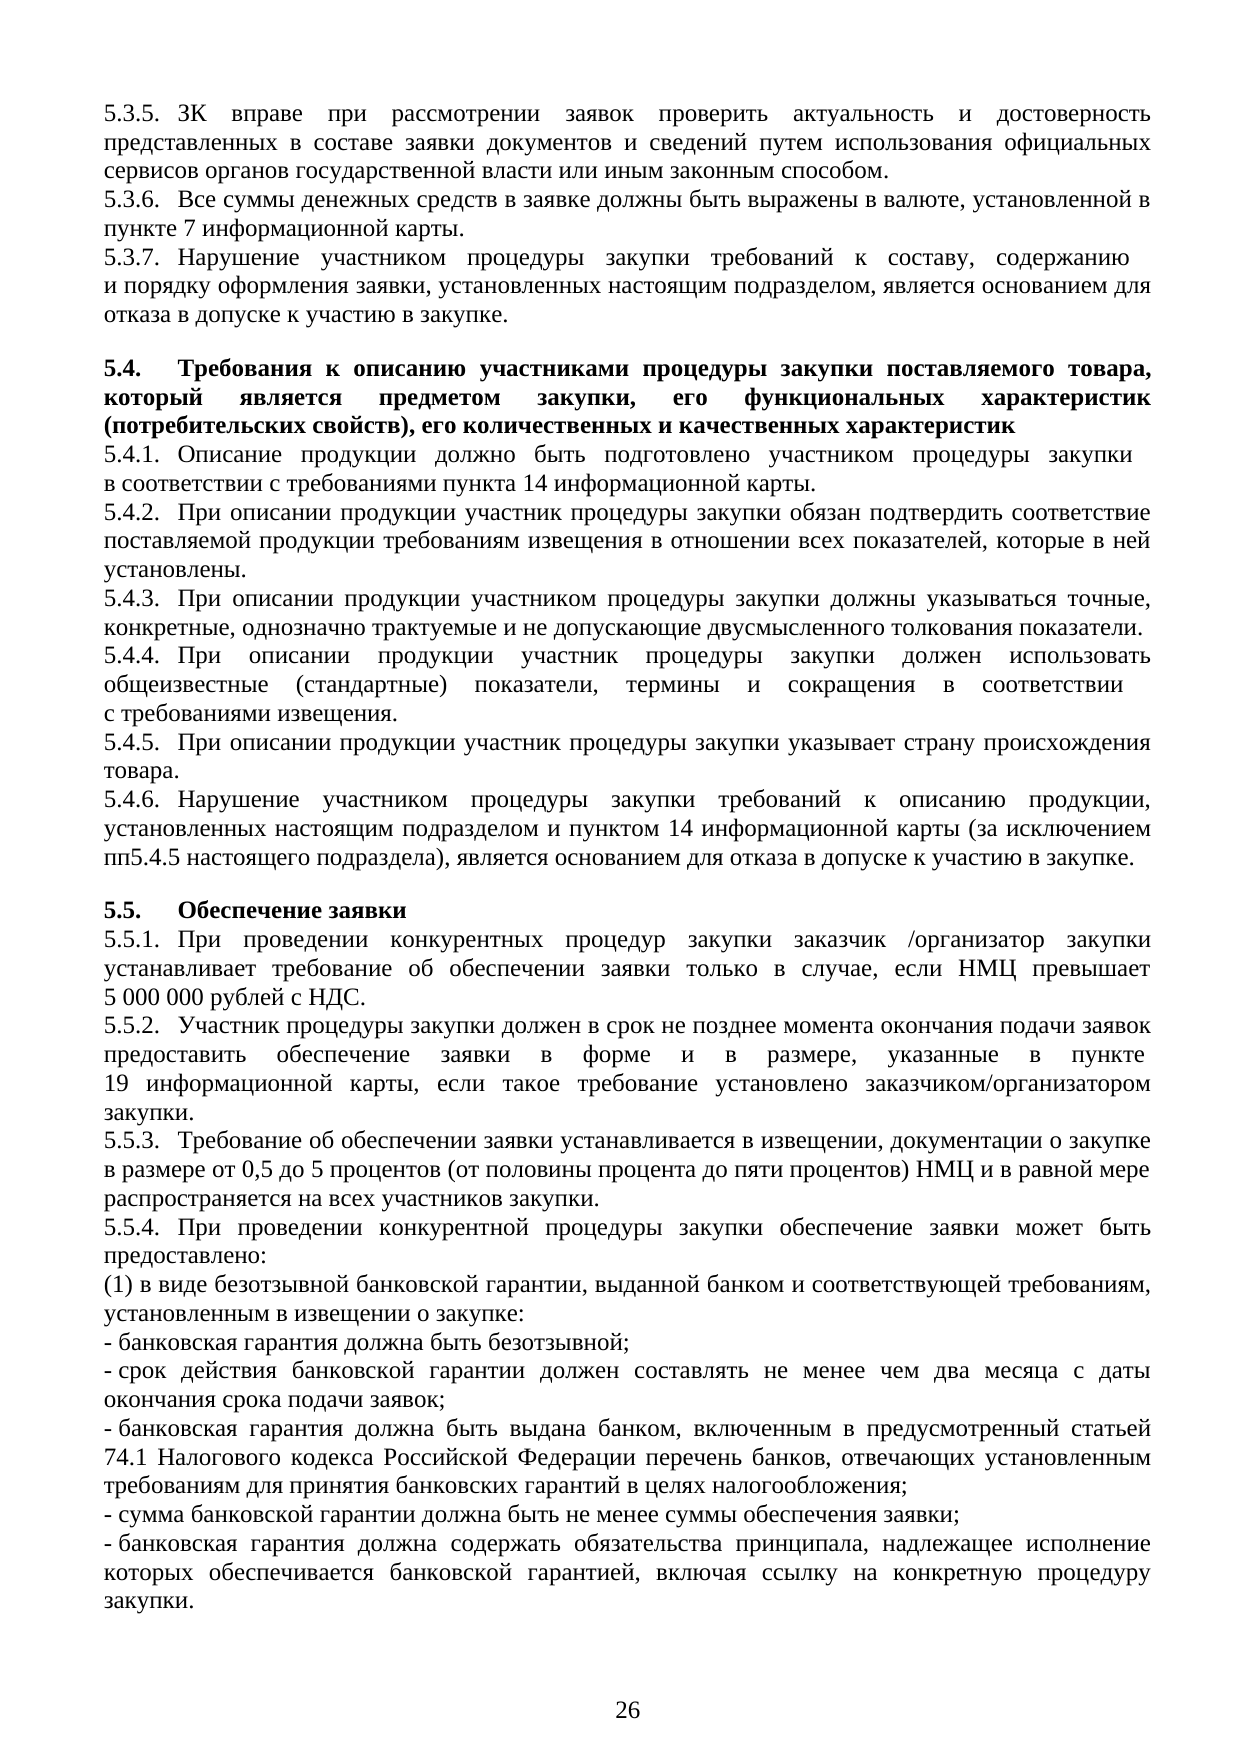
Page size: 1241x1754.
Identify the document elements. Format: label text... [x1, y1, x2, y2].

list Требование об обеспечении заявки устанавливается в извещении, документации о закупке в размере от 0,5 до 5 процентов (от половины процента до пяти процентов) НМЦ и в равной мере распространяется на всех участников закупки. [103, 1125, 1152, 1212]
text - банковская гарантия должна быть выдана банком, включенным в предусмотренный статьей 74.1 Налогового кодекса Российской Федерации перечень банков, отвечающих установленным требованиям для принятия банковских гарантий в целях налогообложения; [103, 1413, 1152, 1499]
list При описании продукции участником процедуры закупки должны указываться точные, конкретные, однозначно трактуемые и не допускающие двусмысленного толкования показатели. [103, 583, 1152, 640]
list При описании продукции участник процедуры закупки указывает страну происхождения товара. [103, 727, 1152, 784]
list Описание продукции должно быть подготовлено участником процедуры закупки в соответствии с требованиями пункта 14 информационной карты. [103, 439, 1152, 497]
text (1) в виде безотзывной банковской гарантии, выданной банком и соответствующей требованиям, установленным в извещении о закупке: [103, 1269, 1152, 1327]
list Обеспечение заявки [103, 895, 1152, 924]
list При проведении конкурентных процедур закупки заказчик /организатор закупки устанавливает требование об обеспечении заявки только в случае, если НМЦ превышает 5 000 000 рублей с НДС. [103, 924, 1152, 1010]
list При проведении конкурентной процедуры закупки обеспечение заявки может быть предоставлено: [103, 1212, 1152, 1269]
list Требования к описанию участниками процедуры закупки поставляемого товара, который является предметом закупки, его функциональных характеристик (потребительских свойств), его количественных и качественных характеристик [103, 353, 1152, 439]
text - сумма банковской гарантии должна быть не менее суммы обеспечения заявки; [103, 1499, 1152, 1528]
text - банковская гарантия должна быть безотзывной; [103, 1327, 1152, 1355]
list Все суммы денежных средств в заявке должны быть выражены в валюте, установленной в пункте 7 информационной карты. [103, 184, 1152, 242]
text - срок действия банковской гарантии должен составлять не менее чем два месяца с даты окончания срока подачи заявок; [103, 1355, 1152, 1413]
list Участник процедуры закупки должен в срок не позднее момента окончания подачи заявок предоставить обеспечение заявки в форме и в размере, указанные в пункте 19 информационной карты, если такое требование установлено заказчиком/организатором закупки. [103, 1010, 1152, 1125]
text - банковская гарантия должна содержать обязательства принципала, надлежащее исполнение которых обеспечивается банковской гарантией, включая ссылку на конкретную процедуру закупки. [103, 1528, 1152, 1614]
list ЗК вправе при рассмотрении заявок проверить актуальность и достоверность представленных в составе заявки документов и сведений путем использования официальных сервисов органов государственной власти или иным законным способом. [103, 98, 1152, 184]
list При описании продукции участник процедуры закупки должен использовать общеизвестные (стандартные) показатели, термины и сокращения в соответствии с требованиями извещения. [103, 640, 1152, 727]
list При описании продукции участник процедуры закупки обязан подтвердить соответствие поставляемой продукции требованиям извещения в отношении всех показателей, которые в ней установлены. [103, 497, 1152, 583]
list Нарушение участником процедуры закупки требований к составу, содержанию и порядку оформления заявки, установленных настоящим подразделом, является основанием для отказа в допуске к участию в закупке. [103, 242, 1152, 328]
list Нарушение участником процедуры закупки требований к описанию продукции, установленных настоящим подразделом и пунктом 14 информационной карты (за исключением пп5.4.5 настоящего подраздела), является основанием для отказа в допуске к участию в закупке. [103, 784, 1152, 870]
